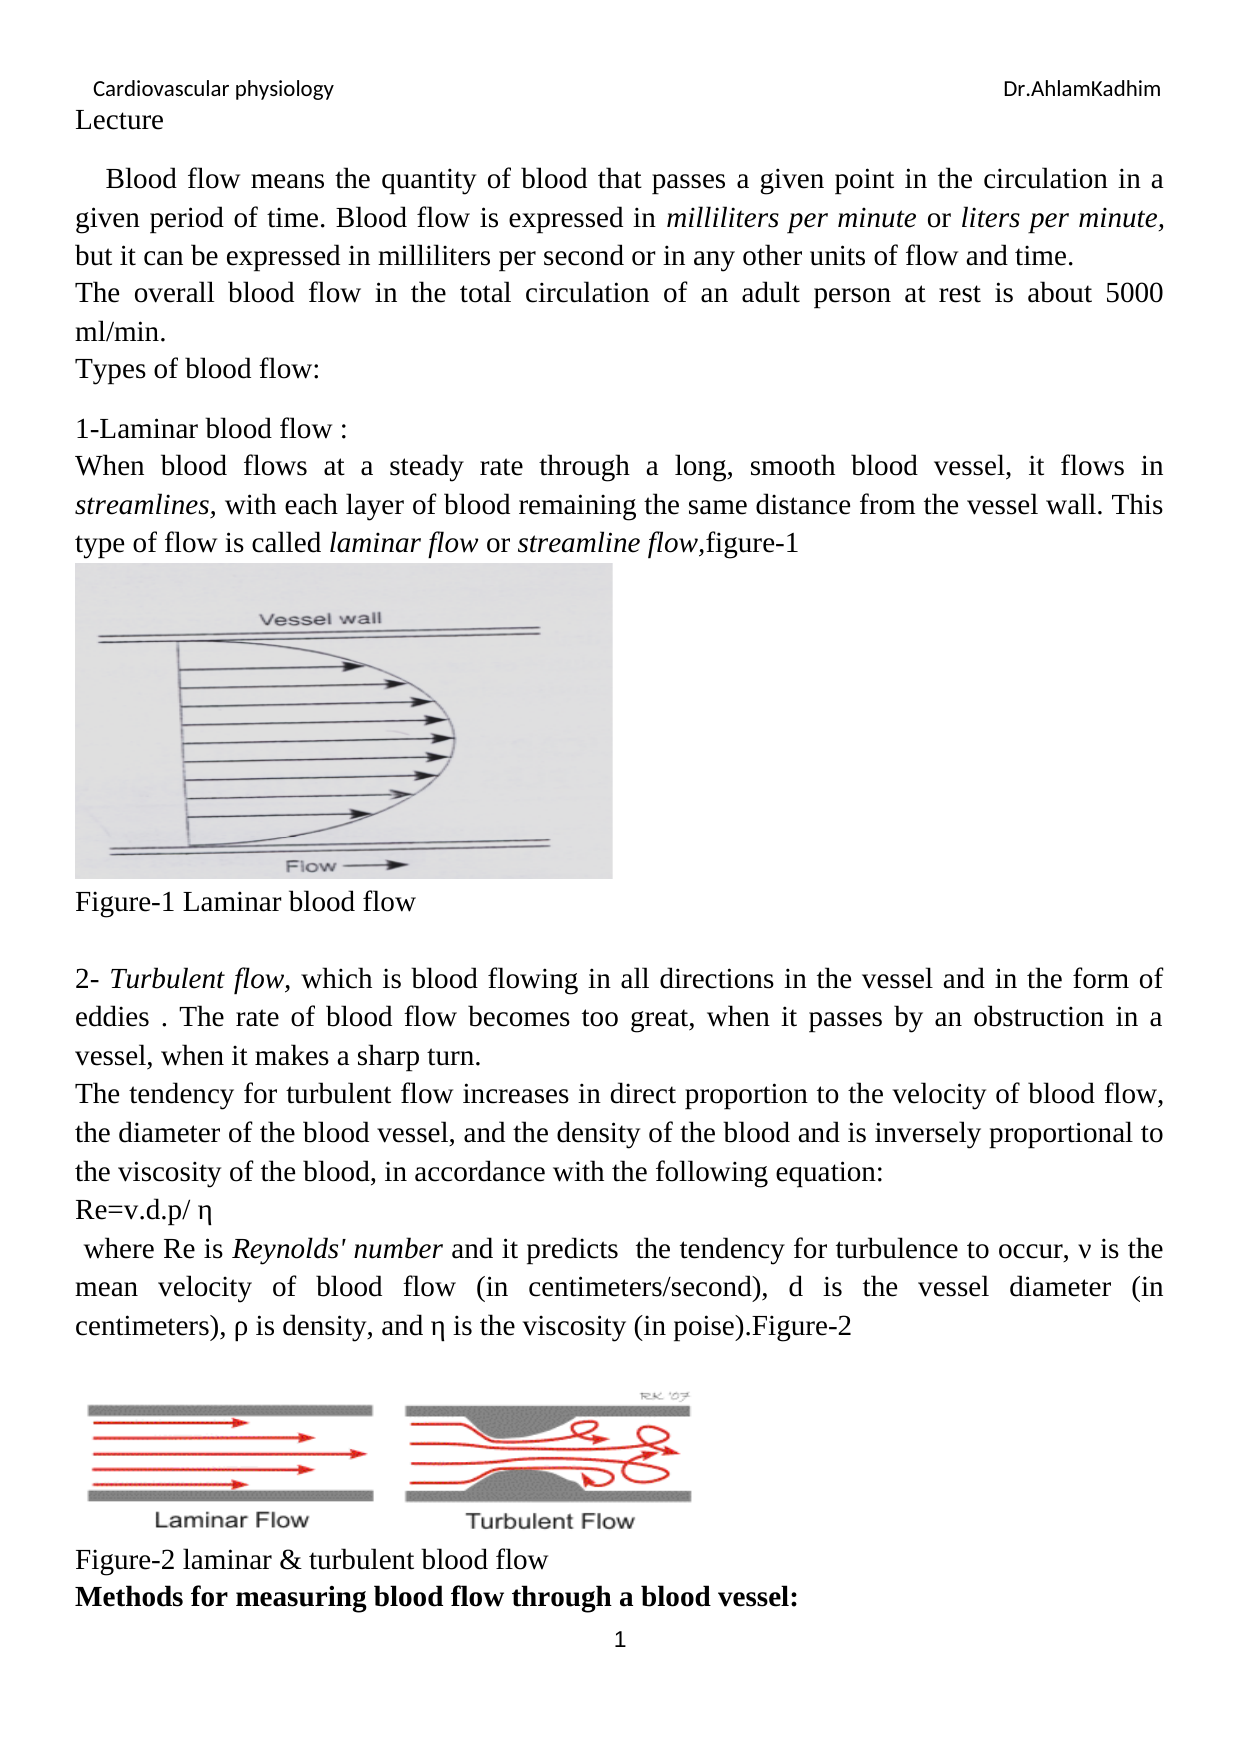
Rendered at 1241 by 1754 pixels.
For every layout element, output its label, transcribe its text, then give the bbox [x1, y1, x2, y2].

picture [75, 1385, 700, 1538]
table_header 1-Laminar blood flow : [75, 411, 1165, 448]
table_header When blood flows at a steady rate through a long, smooth blood vessel, it flows in streamlines, with each layer of blood remaining the same distance from the vessel wall. This type of flow is called laminar flow or streamline flow,figure-1 Figure-1 Laminar blood flow 2- Turbulent flow, which is blood flowing in all directions in the vessel and in the form of eddies . The rate of blood flow becomes too great, when it passes by an obstruction in a vessel, when it makes a sharp turn. The tendency for turbulent flow increases in direct proportion to the velocity of blood flow, the diameter of the blood vessel, and the density of the blood and is inversely proportional to the viscosity of the blood, in accordance with the following equation: Re=v.d.p/ η where Re is Reynolds' number and it predicts the tendency for turbulence to occur, ν is the mean velocity of blood flow (in centimeters/second), d is the vessel diameter (in centimeters), ρ is density, and η is the viscosity (in poise).Figure-2 Figure-2 laminar & turbulent blood flow [75, 448, 1165, 1579]
picture [75, 563, 613, 879]
table_header The overall blood flow in the total circulation of an adult person at rest is about 5000 ml/min. [75, 276, 1165, 352]
text Lecture [75, 102, 1165, 135]
table_header Blood flow means the quantity of blood that passes a given point in the circulation in a given period of time. Blood flow is expressed in milliliters per minute or liters per minute, but it can be expressed in milliliters per second or in any other units of flow and time. [75, 161, 1165, 276]
text Methods for measuring blood flow through a blood vessel: [75, 1579, 1165, 1613]
text Types of blood flow: [75, 352, 1165, 385]
